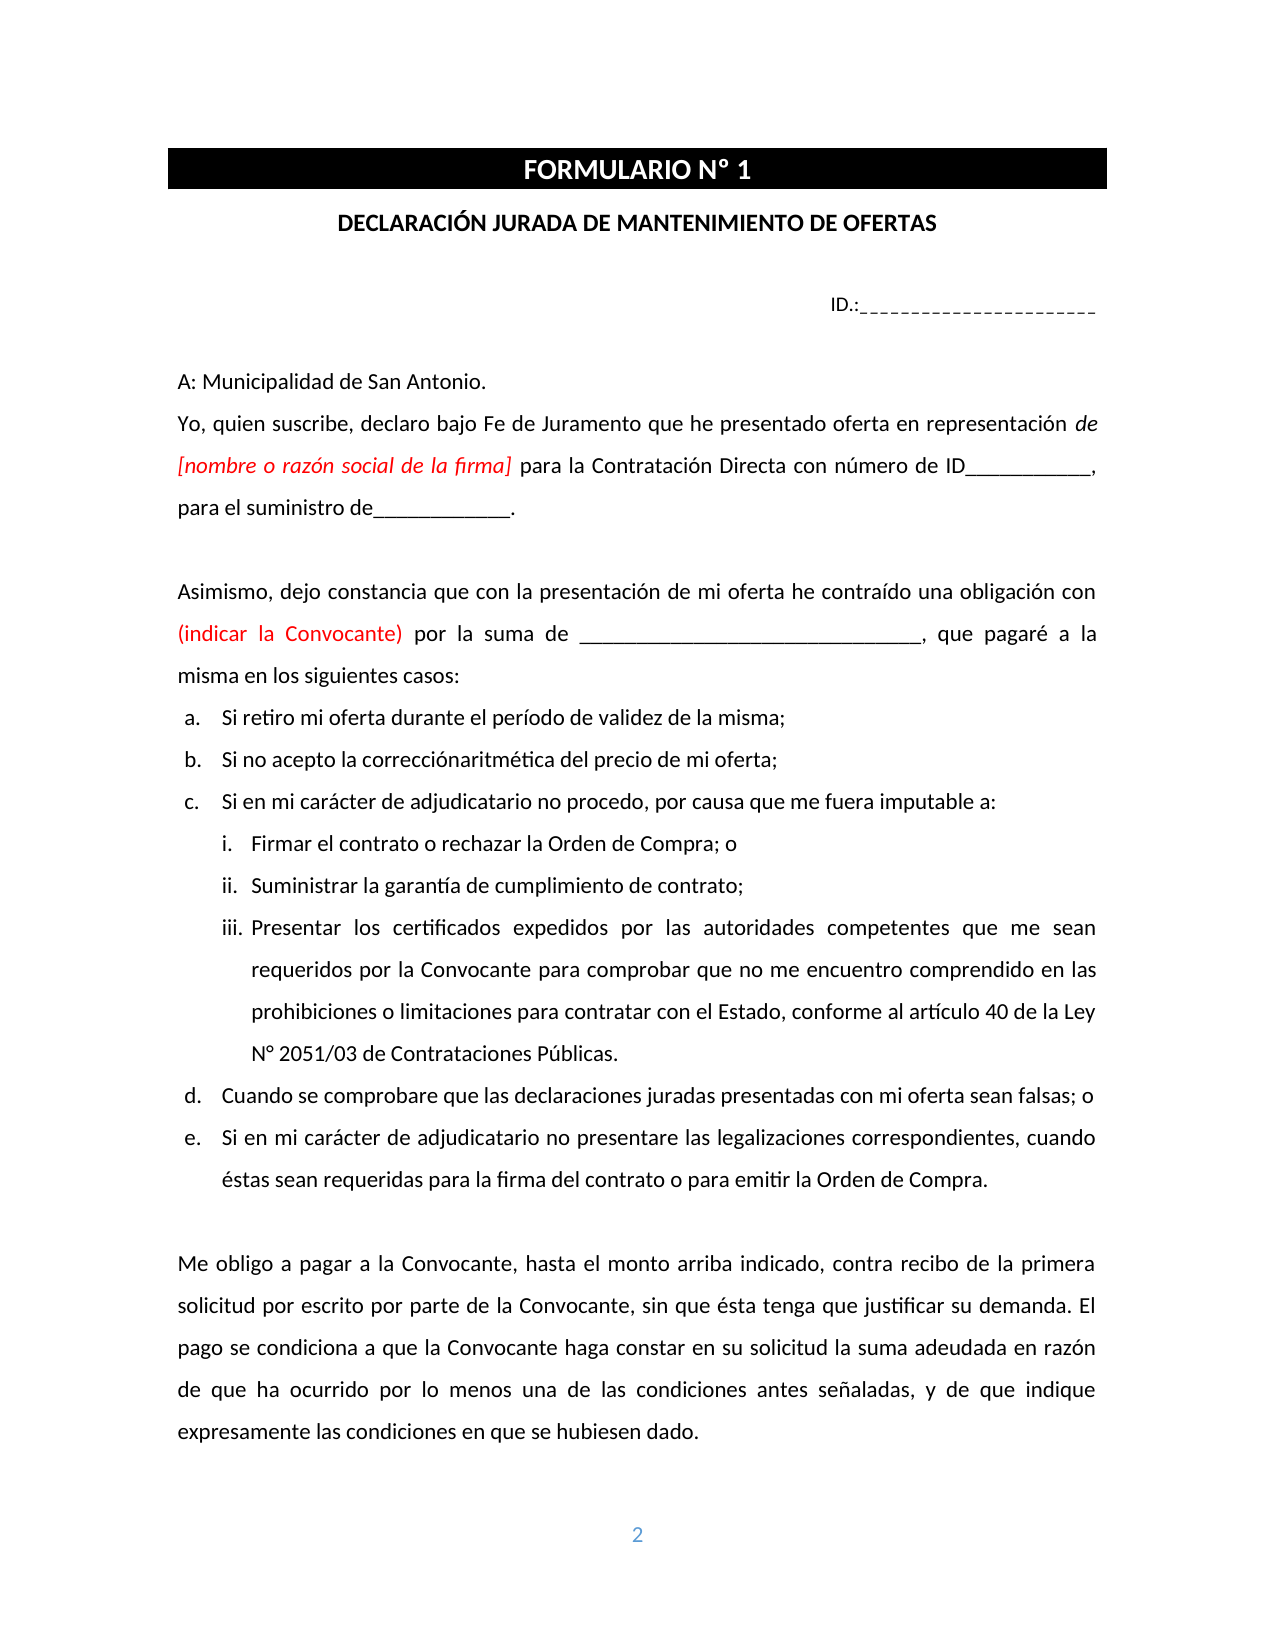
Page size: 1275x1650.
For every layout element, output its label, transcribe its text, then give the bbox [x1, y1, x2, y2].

subtitle Si en mi carácter de adjudicatario no presentare las legalizaciones correspondientes, cuando éstas sean requeridas para la firma del contrato o para emitir la Orden de Compra. [184, 1123, 1098, 1193]
text Yo, quien suscribe, declaro bajo Fe de Juramento que he presentado oferta en representación de [nombre o razón social de la firma] para la Contratación Directa con número de ID___________, para el suministro de____________. [177, 409, 1098, 521]
subtitle Cuando se comprobare que las declaraciones juradas presentadas con mi oferta sean falsas; o [184, 1081, 1098, 1109]
subtitle Si en mi carácter de adjudicatario no procedo, por causa que me fuera imputable a: [184, 787, 1098, 815]
subtitle Suministrar la garantía de cumplimiento de contrato; [222, 871, 1098, 899]
subtitle Presentar los certificados expedidos por las autoridades competentes que me sean requeridos por la Convocante para comprobar que no me encuentro comprendido en las prohibiciones o limitaciones para contratar con el Estado, conforme al artículo 40 de la Ley N° 2051/03 de Contrataciones Públicas. [222, 913, 1098, 1067]
text DECLARACIÓN JURADA DE MANTENIMIENTO DE OFERTAS [177, 207, 1098, 238]
subtitle Firmar el contrato o rechazar la Orden de Compra; o [222, 829, 1098, 857]
text ID.:_______________________ [797, 291, 1098, 317]
text Me obligo a pagar a la Convocante, hasta el monto arriba indicado, contra recibo de la primera solicitud por escrito por parte de la Convocante, sin que ésta tenga que justificar su demanda. El pago se condiciona a que la Convocante haga constar en su solicitud la suma adeudada en razón de que ha ocurrido por lo menos una de las condiciones antes señaladas, y de que indique expresamente las condiciones en que se hubiesen dado. [177, 1249, 1098, 1445]
text FORMULARIO Nº 1 [169, 149, 1106, 188]
text Asimismo, dejo constancia que con la presentación de mi oferta he contraído una obligación con (indicar la Convocante) por la suma de ______________________________, que pagaré a la misma en los siguientes casos: [177, 577, 1098, 689]
subtitle Si no acepto la correcciónaritmética del precio de mi oferta; [184, 745, 1098, 773]
subtitle Si retiro mi oferta durante el período de validez de la misma; [184, 703, 1098, 731]
text A: Municipalidad de San Antonio. [177, 367, 1098, 395]
